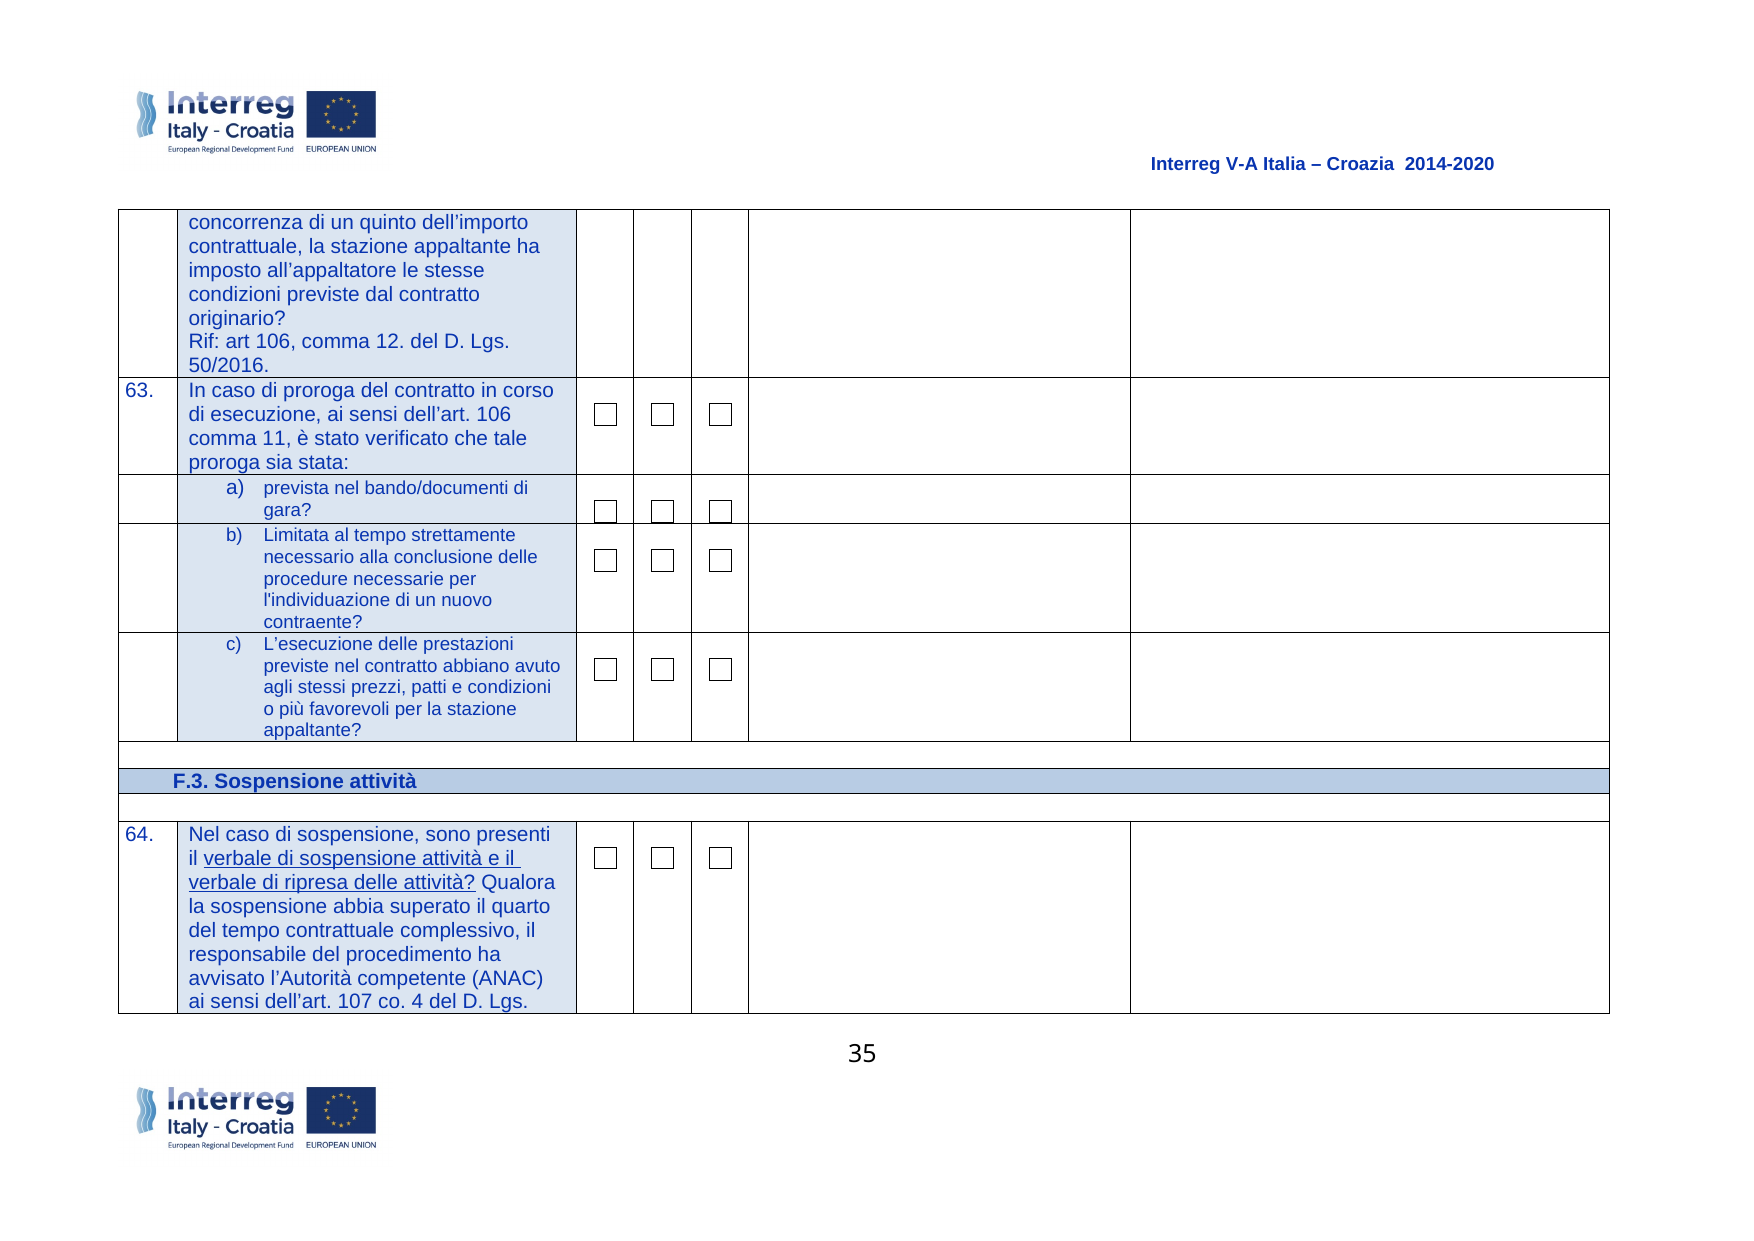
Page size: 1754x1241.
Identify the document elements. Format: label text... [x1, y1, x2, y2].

table_cell [749, 822, 1130, 1013]
table_cell [577, 378, 633, 474]
table_cell L’esecuzione delle prestazioni previste nel contratto abbiano avuto agli stessi prezzi, patti e condizioni o più favorevoli per la stazione appaltante? [178, 633, 576, 741]
table_cell [634, 822, 691, 1013]
table_cell [692, 378, 748, 474]
table_cell [749, 633, 1130, 741]
table_cell [119, 633, 177, 741]
table_cell [634, 524, 691, 632]
table_cell prevista nel bando/documenti di gara? [178, 475, 576, 523]
table_cell [119, 742, 1609, 768]
table_cell [749, 378, 1130, 474]
table_cell [692, 524, 748, 632]
table_cell [634, 633, 691, 741]
table_cell [119, 475, 177, 523]
table_cell [1131, 475, 1609, 523]
table_cell [692, 210, 748, 377]
table_cell [119, 378, 177, 474]
table_cell [634, 378, 691, 474]
picture [118, 1069, 394, 1167]
table_cell [577, 524, 633, 632]
table_cell [692, 822, 748, 1013]
table_cell Limitata al tempo strettamente necessario alla conclusione delle procedure necessarie per l'individuazione di un nuovo contraente? [178, 524, 576, 632]
picture [118, 73, 394, 171]
table_cell [1131, 210, 1609, 377]
table_cell [577, 633, 633, 741]
table_cell [119, 794, 1609, 821]
table_cell [577, 475, 633, 523]
table_cell [749, 210, 1130, 377]
table_cell F.3. Sospensione attività [119, 769, 1609, 793]
table_cell [119, 210, 177, 377]
table_cell [1131, 378, 1609, 474]
table_cell [119, 822, 177, 1013]
table_cell [577, 210, 633, 377]
table_cell [634, 475, 691, 523]
table_cell [1131, 633, 1609, 741]
table_cell In caso di proroga del contratto in corso di esecuzione, ai sensi dell’art. 106 comma 11, è stato verificato che tale proroga sia stata: [178, 378, 576, 474]
table_cell [634, 210, 691, 377]
table_cell [749, 475, 1130, 523]
table_cell [1131, 822, 1609, 1013]
table_cell [1131, 524, 1609, 632]
table_cell [692, 633, 748, 741]
table_cell [692, 475, 748, 523]
table_cell [119, 524, 177, 632]
table_cell [749, 524, 1130, 632]
table_cell [577, 822, 633, 1013]
